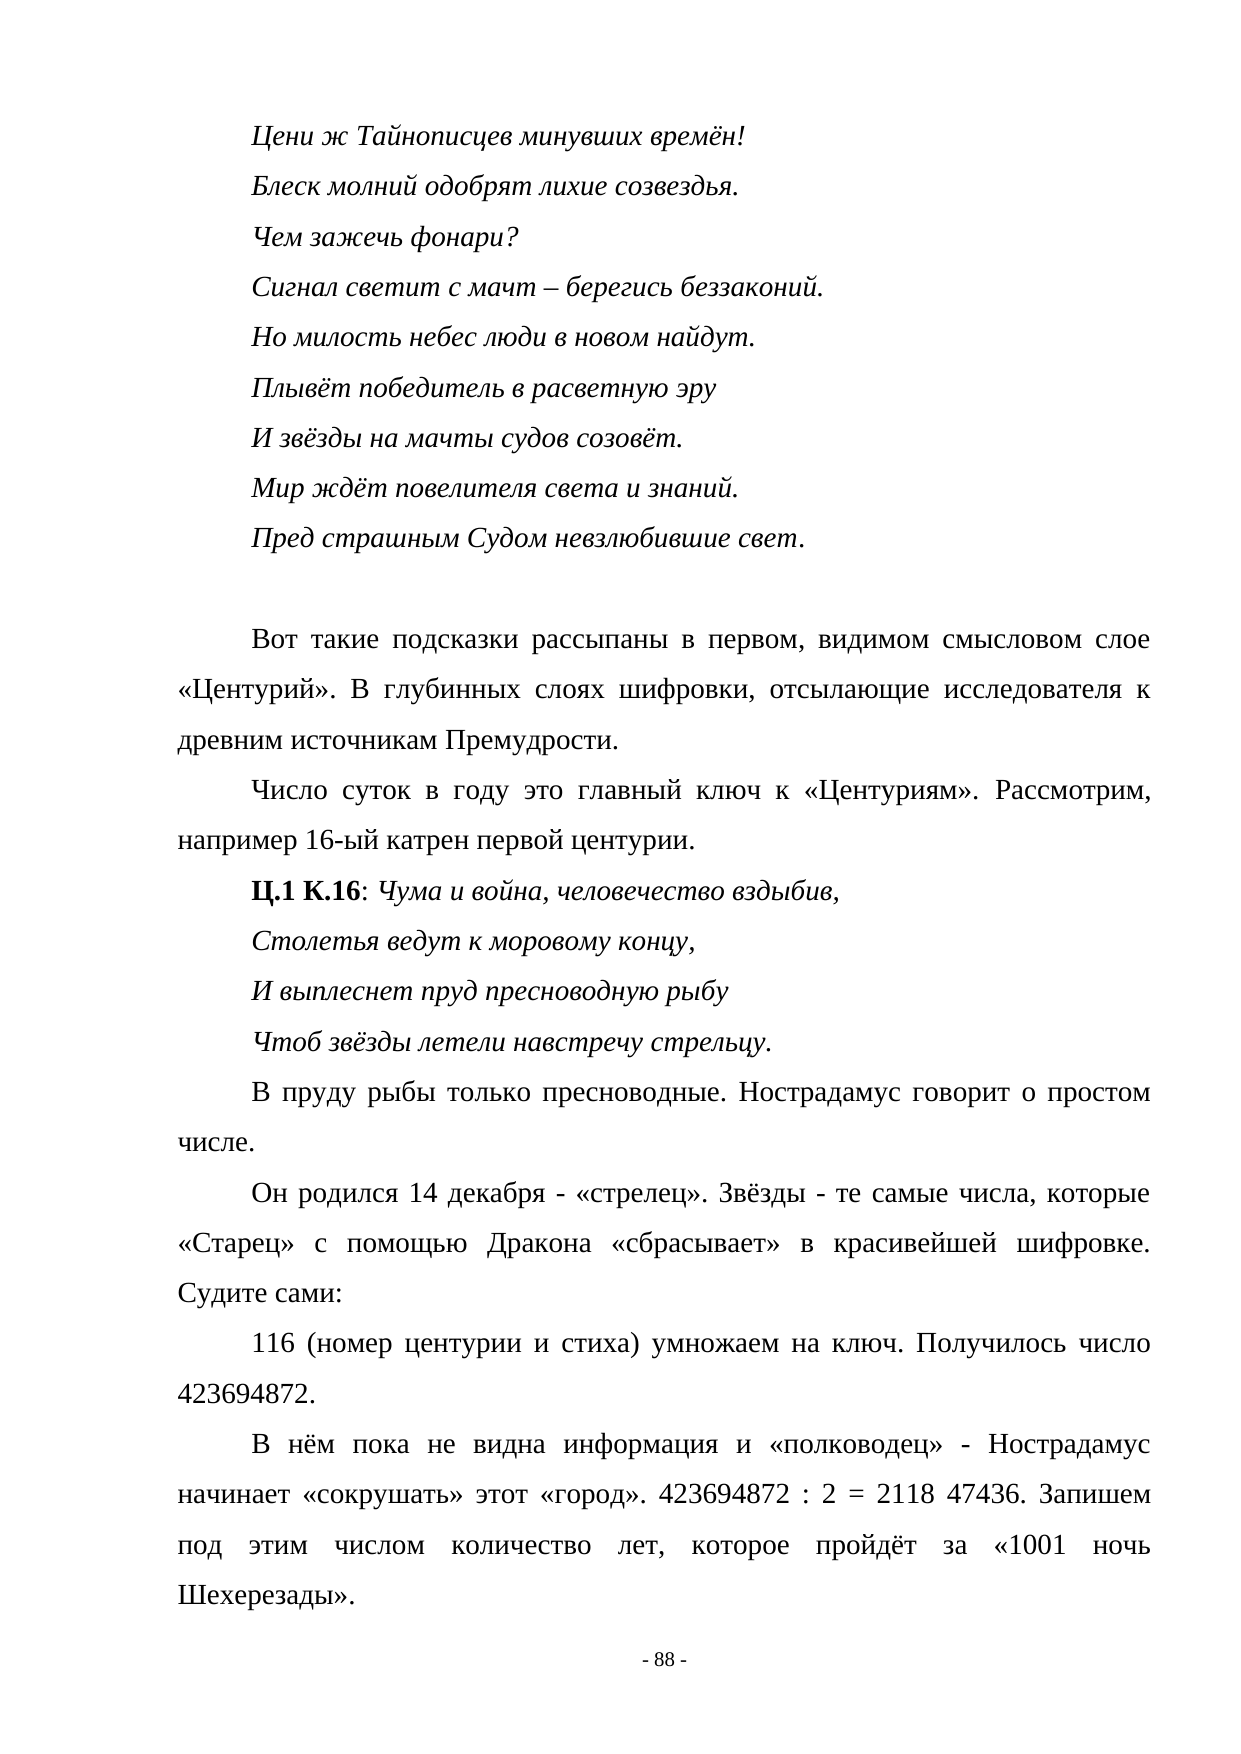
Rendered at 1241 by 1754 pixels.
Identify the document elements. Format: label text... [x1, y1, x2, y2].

text Ц.1 К.16: Чума и война, человечество вздыбив, [177, 873, 1152, 906]
text Пред страшным Судом невзлюбившие свет. [177, 521, 1152, 554]
text Вот такие подсказки рассыпаны в первом, видимом смысловом слое «Центурий». В глубинных слоях шифровки, отсылающие исследователя к древним источникам Премудрости. [177, 621, 1152, 755]
text Мир ждёт повелителя света и знаний. [177, 470, 1152, 504]
text В пруду рыбы только пресноводные. Нострадамус говорит о простом числе. [177, 1074, 1152, 1158]
text Столетья ведут к моровому концу, [177, 923, 1152, 957]
text И выплеснет пруд пресноводную рыбу [177, 973, 1152, 1007]
text В нём пока не видна информация и «полководец» - Нострадамус начинает «сокрушать» этот «город». 423694872 : 2 = 2118 47436. Запишем под этим числом количество лет, которое пройдёт за «1001 ночь Шехерезады». [177, 1426, 1152, 1611]
text Число суток в году это главный ключ к «Центуриям». Рассмотрим, например 16-ый катрен первой центурии. [177, 772, 1152, 856]
text Цени ж Тайнописцев минувших времён! [177, 118, 1152, 152]
text Чем зажечь фонари? [177, 219, 1152, 252]
text Сигнал светит с мачт – берегись беззаконий. [177, 269, 1152, 303]
text Блеск молний одобрят лихие созвездья. [177, 168, 1152, 202]
text 116 (номер центурии и стиха) умножаем на ключ. Получилось число 423694872. [177, 1326, 1152, 1409]
text И звёзды на мачты судов созовёт. [177, 420, 1152, 453]
text Но милость небес люди в новом найдут. [177, 319, 1152, 353]
text Он родился 14 декабря - «стрелец». Звёзды - те самые числа, которые «Старец» с помощью Дракона «сбрасывает» в красивейшей шифровке. Судите сами: [177, 1175, 1152, 1309]
text Чтоб звёзды летели навстречу стрельцу. [177, 1024, 1152, 1057]
text Плывёт победитель в расветную эру [177, 370, 1152, 403]
